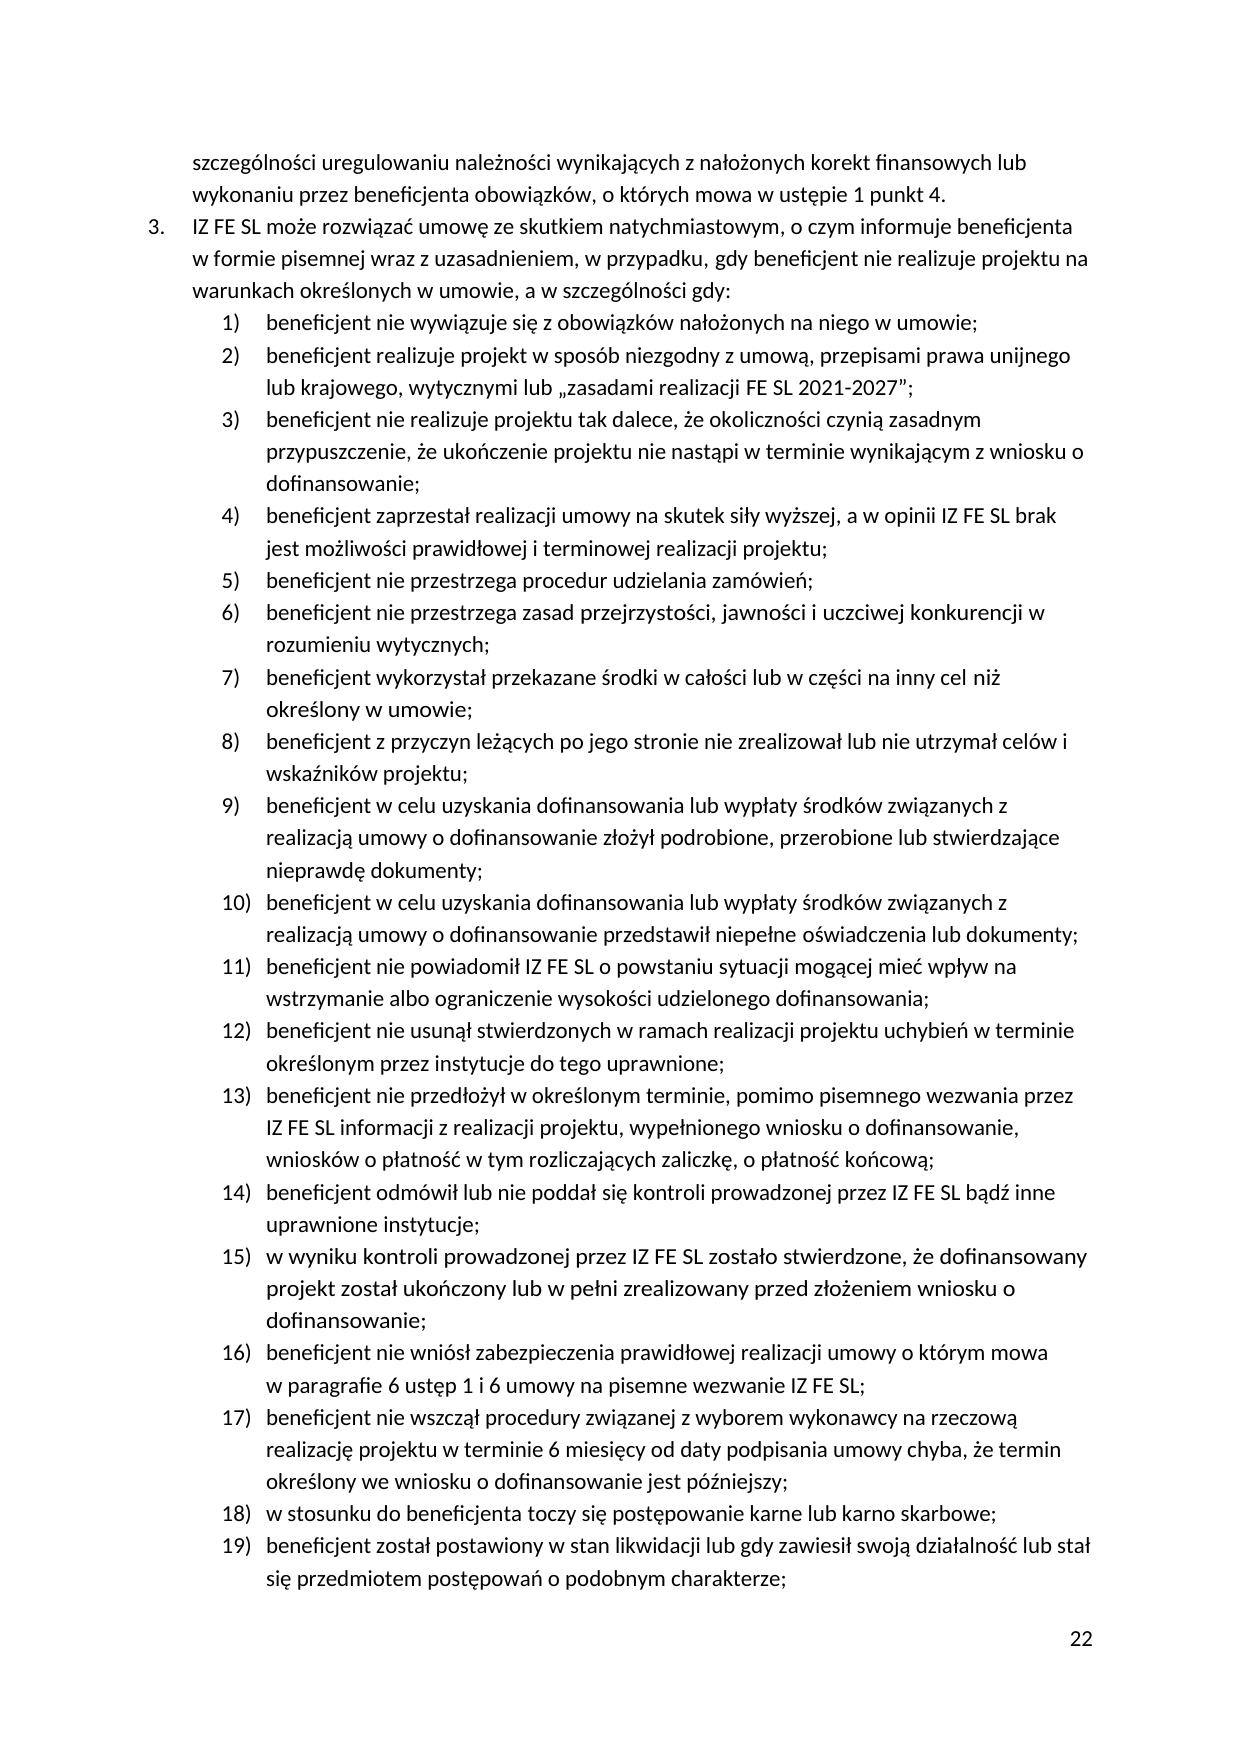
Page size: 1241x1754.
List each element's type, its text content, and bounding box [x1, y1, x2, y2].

list beneficjent z przyczyn leżących po jego stronie nie zrealizował lub nie utrzymał celów i wskaźników projektu; [221, 727, 1093, 787]
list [148, 148, 1093, 208]
list beneficjent nie przedłożył w określonym terminie, pomimo pisemnego wezwania przez IZ FE SL informacji z realizacji projektu, wypełnionego wniosku o dofinansowanie, wniosków o płatność w tym rozliczających zaliczkę, o płatność końcową; [221, 1081, 1093, 1173]
list beneficjent wykorzystał przekazane środki w całości lub w części na inny cel niż określony w umowie; [221, 663, 1093, 723]
list beneficjent w celu uzyskania dofinansowania lub wypłaty środków związanych z realizacją umowy o dofinansowanie złożył podrobione, przerobione lub stwierdzające nieprawdę dokumenty; [221, 791, 1093, 884]
list beneficjent nie przestrzega zasad przejrzystości, jawności i uczciwej konkurencji w rozumieniu wytycznych; [221, 598, 1093, 658]
list beneficjent nie przestrzega procedur udzielania zamówień; [221, 566, 1093, 594]
list beneficjent nie powiadomił IZ FE SL o powstaniu sytuacji mogącej mieć wpływ na wstrzymanie albo ograniczenie wysokości udzielonego dofinansowania; [221, 952, 1093, 1012]
list beneficjent realizuje projekt w sposób niezgodny z umową, przepisami prawa unijnego lub krajowego, wytycznymi lub „zasadami realizacji FE SL 2021-2027”; [221, 341, 1093, 401]
list beneficjent nie realizuje projektu tak dalece, że okoliczności czynią zasadnym przypuszczenie, że ukończenie projektu nie nastąpi w terminie wynikającym z wniosku o dofinansowanie; [221, 405, 1093, 497]
list beneficjent nie wszczął procedury związanej z wyborem wykonawcy na rzeczową realizację projektu w terminie 6 miesięcy od daty podpisania umowy chyba, że termin określony we wniosku o dofinansowanie jest późniejszy; [221, 1403, 1093, 1495]
list w stosunku do beneficjenta toczy się postępowanie karne lub karno skarbowe; [221, 1499, 1093, 1527]
list IZ FE SL może rozwiązać umowę ze skutkiem natychmiastowym, o czym informuje beneficjenta w formie pisemnej wraz z uzasadnieniem, w przypadku, gdy beneficjent nie realizuje projektu na warunkach określonych w umowie, a w szczególności gdy: [148, 212, 1093, 304]
list beneficjent w celu uzyskania dofinansowania lub wypłaty środków związanych z realizacją umowy o dofinansowanie przedstawił niepełne oświadczenia lub dokumenty; [221, 888, 1093, 948]
list beneficjent odmówił lub nie poddał się kontroli prowadzonej przez IZ FE SL bądź inne uprawnione instytucje; [221, 1178, 1093, 1238]
list beneficjent nie usunął stwierdzonych w ramach realizacji projektu uchybień w terminie określonym przez instytucje do tego uprawnione; [221, 1017, 1093, 1077]
list beneficjent został postawiony w stan likwidacji lub gdy zawiesił swoją działalność lub stał się przedmiotem postępowań o podobnym charakterze; [221, 1532, 1093, 1592]
list w wyniku kontroli prowadzonej przez IZ FE SL zostało stwierdzone, że dofinansowany projekt został ukończony lub w pełni zrealizowany przed złożeniem wniosku o dofinansowanie; [221, 1242, 1093, 1334]
list beneficjent nie wywiązuje się z obowiązków nałożonych na niego w umowie; [221, 308, 1093, 337]
list beneficjent nie wniósł zabezpieczenia prawidłowej realizacji umowy o którym mowa w paragrafie 6 ustęp 1 i 6 umowy na pisemne wezwanie IZ FE SL; [221, 1338, 1093, 1399]
list beneficjent zaprzestał realizacji umowy na skutek siły wyższej, a w opinii IZ FE SL brak jest możliwości prawidłowej i terminowej realizacji projektu; [221, 502, 1093, 562]
